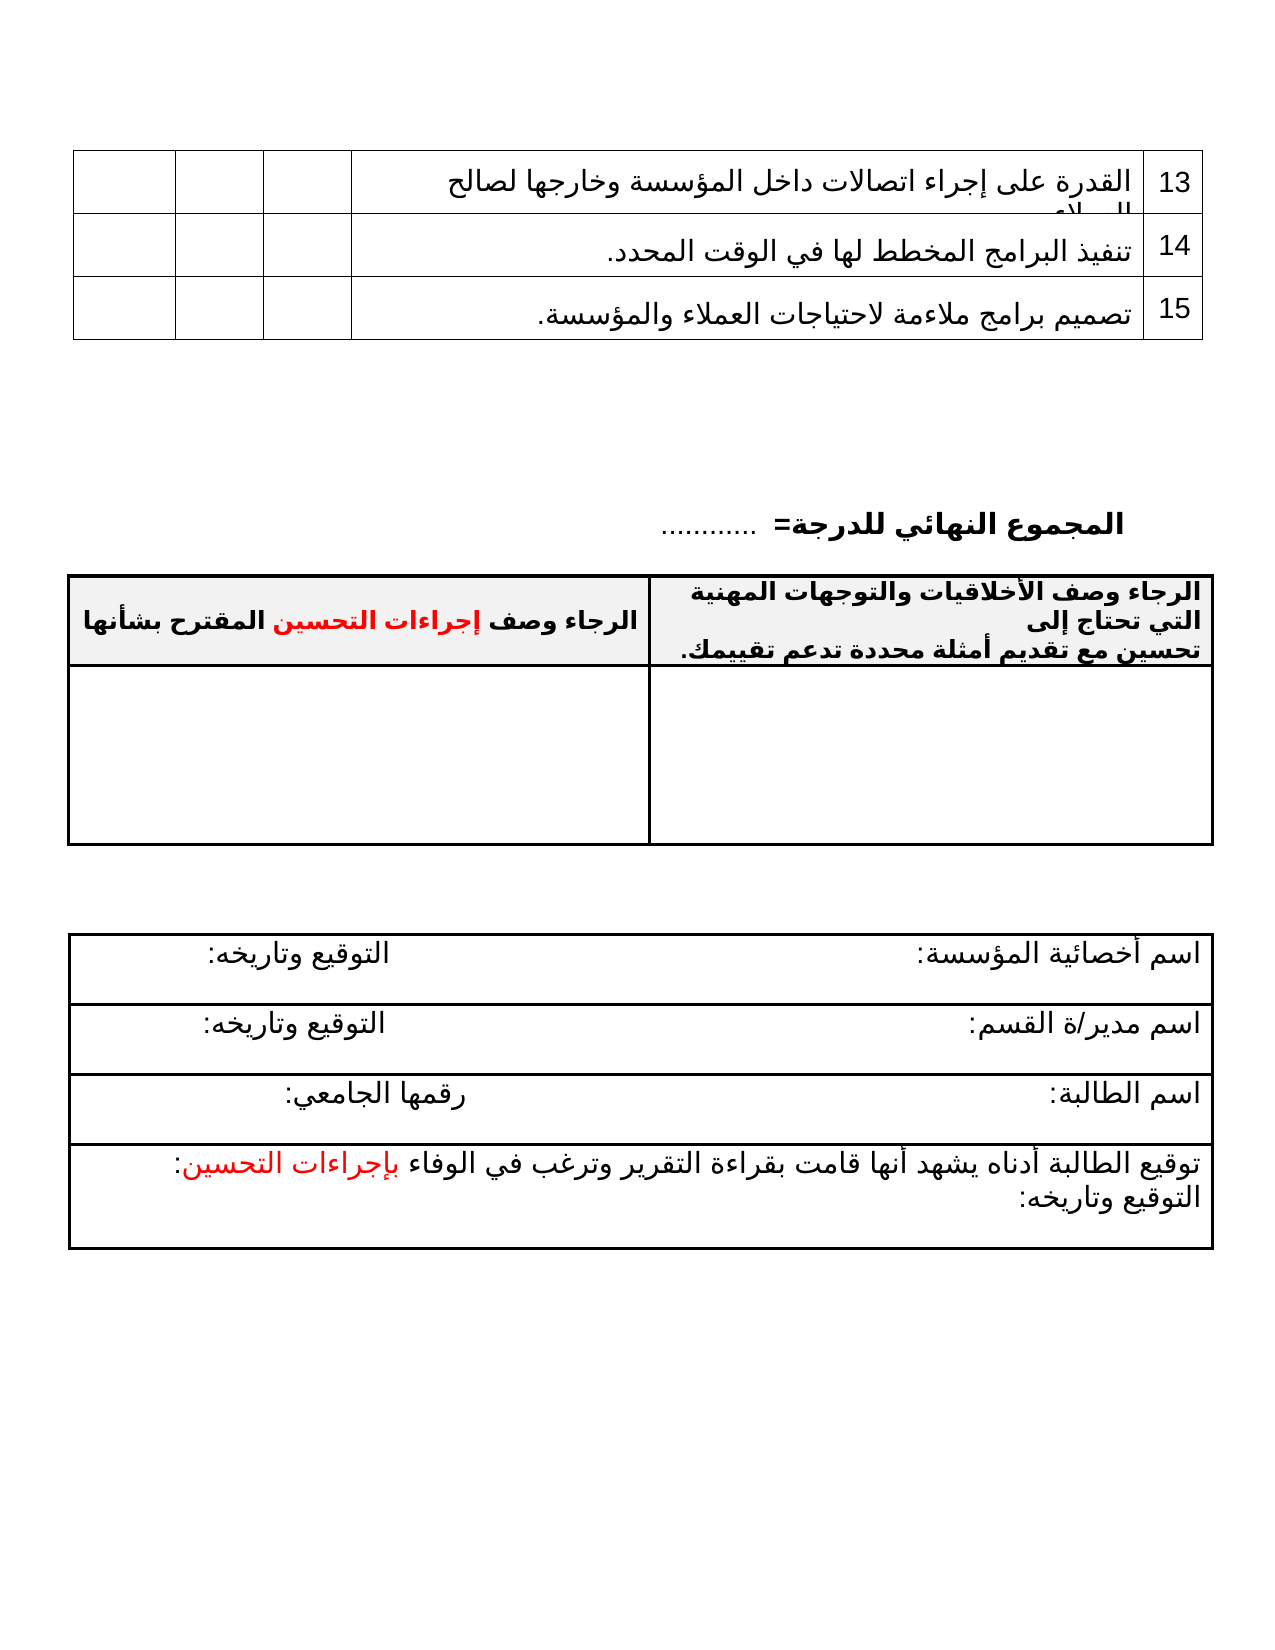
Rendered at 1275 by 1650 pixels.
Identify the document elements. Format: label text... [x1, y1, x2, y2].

table_cell [651, 667, 1211, 843]
table_cell 13 [1144, 151, 1202, 213]
table_cell اسم الطالبة: رقمها الجامعي: [71, 1076, 1211, 1143]
table_cell [176, 277, 263, 338]
table_cell [176, 151, 263, 213]
table_header اسم أخصائية المؤسسة: التوقيع وتاريخه: [71, 936, 1211, 1003]
table_cell [176, 214, 263, 276]
table_cell [264, 214, 351, 276]
table_cell [74, 151, 175, 213]
table_cell تصميم برامج ملاءمة لاحتياجات العملاء والمؤسسة. [352, 277, 1143, 338]
table_cell 15 [1144, 277, 1202, 338]
table_header الرجاء وصف الأخلاقيات والتوجهات المهنية التي تحتاج إلى تحسين مع تقديم أمثلة محددة تدعم تقييمك. [651, 578, 1211, 664]
table_cell [70, 667, 648, 843]
table_cell توقيع الطالبة أدناه يشهد أنها قامت بقراءة التقرير وترغب في الوفاء بإجراءات التحسين: التوقيع وتاريخه: [71, 1146, 1211, 1247]
table_cell القدرة على إجراء اتصالات داخل المؤسسة وخارجها لصالح العملاء. [352, 151, 1143, 213]
table_cell [74, 277, 175, 338]
table_cell [264, 277, 351, 338]
table_cell [264, 151, 351, 213]
table_cell 14 [1144, 214, 1202, 276]
text المجموع النهائي للدرجة= ............ [120, 507, 1125, 541]
table_cell [74, 214, 175, 276]
table_cell تنفيذ البرامج المخطط لها في الوقت المحدد. [352, 214, 1143, 276]
table_header الرجاء وصف إجراءات التحسين المقترح بشأنها [70, 578, 648, 664]
table_cell اسم مدير/ة القسم: التوقيع وتاريخه: [71, 1006, 1211, 1073]
